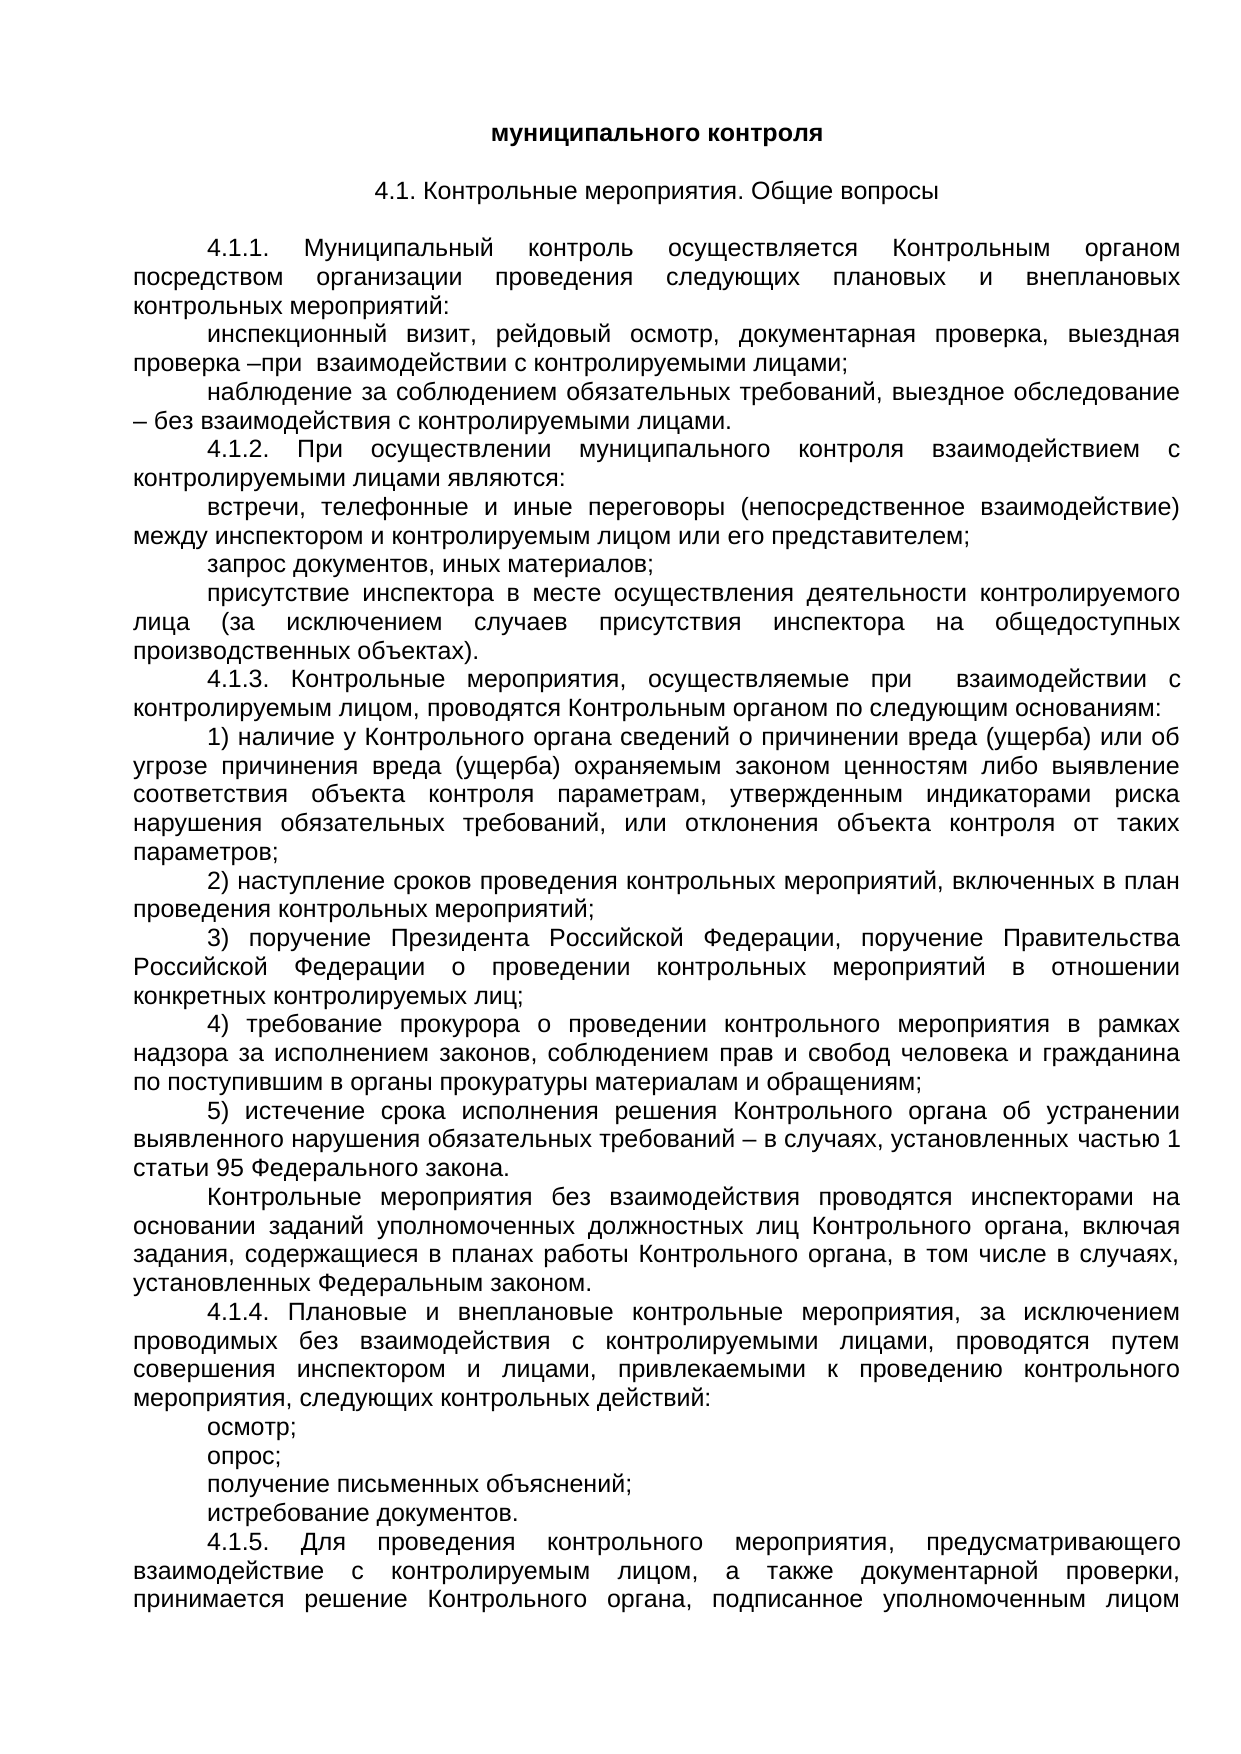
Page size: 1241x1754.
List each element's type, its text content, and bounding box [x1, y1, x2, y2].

text 4) требование прокурора о проведении контрольного мероприятия в рамках надзора за исполнением законов, соблюдением прав и свобод человека и гражданина по поступившим в органы прокуратуры материалам и обращениям; [133, 1009, 1181, 1096]
text встречи, телефонные и иные переговоры (непосредственное взаимодействие) между инспектором и контролируемым лицом или его представителем; [133, 492, 1181, 549]
text присутствие инспектора в месте осуществления деятельности контролируемого лица (за исключением случаев присутствия инспектора на общедоступных производственных объектах). [133, 578, 1181, 664]
text Контрольные мероприятия без взаимодействия проводятся инспекторами на основании заданий уполномоченных должностных лиц Контрольного органа, включая задания, содержащиеся в планах работы Контрольного органа, в том числе в случаях, установленных Федеральным законом. [133, 1182, 1181, 1297]
text 4.1.1. Муниципальный контроль осуществляется Контрольным органом посредством организации проведения следующих плановых и внеплановых контрольных мероприятий: [133, 233, 1181, 319]
text запрос документов, иных материалов; [133, 549, 1181, 578]
text 3) поручение Президента Российской Федерации, поручение Правительства Российской Федерации о проведении контрольных мероприятий в отношении конкретных контролируемых лиц; [133, 923, 1181, 1009]
text 5) истечение срока исполнения решения Контрольного органа об устранении выявленного нарушения обязательных требований – в случаях, установленных частью 1 статьи 95 Федерального закона. [133, 1096, 1181, 1182]
text 4.1. Контрольные мероприятия. Общие вопросы [133, 176, 1181, 204]
text наблюдение за соблюдением обязательных требований, выездное обследование – без взаимодействия с контролируемыми лицами. [133, 377, 1181, 434]
text 4.1.4. Плановые и внеплановые контрольные мероприятия, за исключением проводимых без взаимодействия с контролируемыми лицами, проводятся путем совершения инспектором и лицами, привлекаемыми к проведению контрольного мероприятия, следующих контрольных действий: [133, 1297, 1181, 1412]
text 1) наличие у Контрольного органа сведений о причинении вреда (ущерба) или об угрозе причинения вреда (ущерба) охраняемым законом ценностям либо выявление соответствия объекта контроля параметрам, утвержденным индикаторами риска нарушения обязательных требований, или отклонения объекта контроля от таких параметров; [133, 722, 1181, 866]
text 2) наступление сроков проведения контрольных мероприятий, включенных в план проведения контрольных мероприятий; [133, 866, 1181, 923]
text опрос; [133, 1441, 1181, 1469]
text 4.1.3. Контрольные мероприятия, осуществляемые при взаимодействии с контролируемым лицом, проводятся Контрольным органом по следующим основаниям: [133, 664, 1181, 722]
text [133, 1527, 1181, 1613]
text получение письменных объяснений; [133, 1469, 1181, 1498]
text осмотр; [133, 1412, 1181, 1441]
text истребование документов. [133, 1498, 1181, 1527]
text инспекционный визит, рейдовый осмотр, документарная проверка, выездная проверка –при взаимодействии с контролируемыми лицами; [133, 319, 1181, 377]
text 4.1.2. При осуществлении муниципального контроля взаимодействием с контролируемыми лицами являются: [133, 434, 1181, 492]
text муниципального контроля [133, 118, 1181, 147]
